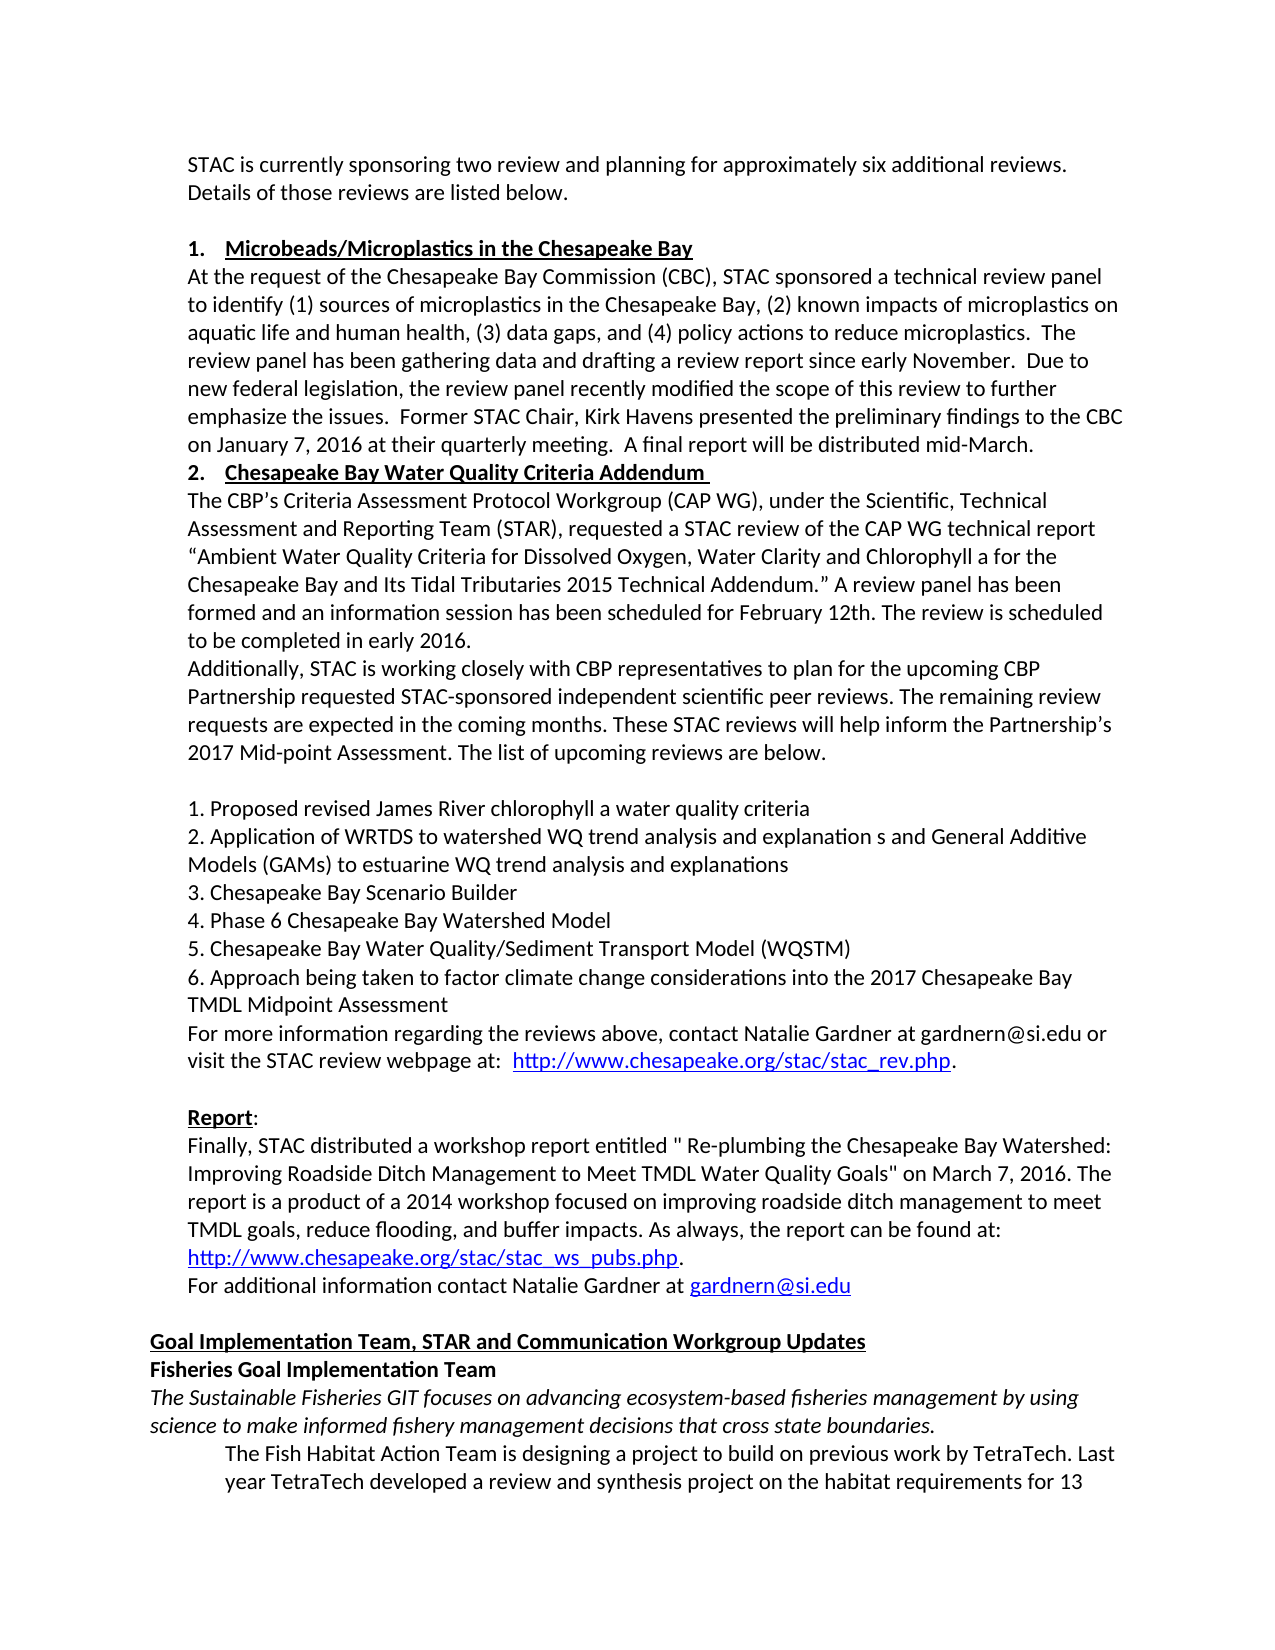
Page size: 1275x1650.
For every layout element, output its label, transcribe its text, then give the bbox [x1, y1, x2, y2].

list Chesapeake Bay Water Quality Criteria Addendum [187, 458, 1125, 486]
text 6. Approach being taken to factor climate change considerations into the 2017 Chesapeake Bay TMDL Midpoint Assessment [187, 963, 1125, 1019]
text The Sustainable Fisheries GIT focuses on advancing ecosystem-based fisheries management by using science to make informed fishery management decisions that cross state boundaries. [150, 1383, 1125, 1439]
text 1. Proposed revised James River chlorophyll a water quality criteria [150, 794, 1125, 822]
text 4. Phase 6 Chesapeake Bay Watershed Model [150, 907, 1125, 934]
text 3. Chesapeake Bay Scenario Builder [150, 878, 1125, 907]
text 2. Application of WRTDS to watershed WQ trend analysis and explanation s and General Additive Models (GAMs) to estuarine WQ trend analysis and explanations [187, 822, 1125, 878]
list Microbeads/Microplastics in the Chesapeake Bay [187, 234, 1125, 262]
text The CBP’s Criteria Assessment Protocol Workgroup (CAP WG), under the Scientific, Technical Assessment and Reporting Team (STAR), requested a STAC review of the CAP WG technical report “Ambient Water Quality Criteria for Dissolved Oxygen, Water Clarity and Chlorophyll a for the Chesapeake Bay and Its Tidal Tributaries 2015 Technical Addendum.” A review panel has been formed and an information session has been scheduled for February 12th. The review is scheduled to be completed in early 2016. [187, 486, 1125, 654]
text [225, 1439, 1125, 1495]
text For more information regarding the reviews above, contact Natalie Gardner at gardnern@si.edu or visit the STAC review webpage at: http://www.chesapeake.org/stac/stac_rev.php. [187, 1019, 1125, 1075]
text For additional information contact Natalie Gardner at gardnern@si.edu [150, 1271, 1125, 1299]
text Report: [150, 1103, 1125, 1131]
text 5. Chesapeake Bay Water Quality/Sediment Transport Model (WQSTM) [150, 934, 1125, 963]
text Finally, STAC distributed a workshop report entitled " Re-plumbing the Chesapeake Bay Watershed: Improving Roadside Ditch Management to Meet TMDL Water Quality Goals" on March 7, 2016. The report is a product of a 2014 workshop focused on improving roadside ditch management to meet TMDL goals, reduce flooding, and buffer impacts. As always, the report can be found at: http://www.chesapeake.org/stac/stac_ws_pubs.php. [187, 1131, 1125, 1271]
text STAC is currently sponsoring two review and planning for approximately six additional reviews. Details of those reviews are listed below. [187, 150, 1125, 206]
text Additionally, STAC is working closely with CBP representatives to plan for the upcoming CBP Partnership requested STAC-sponsored independent scientific peer reviews. The remaining review requests are expected in the coming months. These STAC reviews will help inform the Partnership’s 2017 Mid-point Assessment. The list of upcoming reviews are below. [187, 654, 1125, 766]
text Goal Implementation Team, STAR and Communication Workgroup Updates [150, 1327, 1125, 1355]
text Fisheries Goal Implementation Team [150, 1355, 1125, 1383]
text At the request of the Chesapeake Bay Commission (CBC), STAC sponsored a technical review panel to identify (1) sources of microplastics in the Chesapeake Bay, (2) known impacts of microplastics on aquatic life and human health, (3) data gaps, and (4) policy actions to reduce microplastics. The review panel has been gathering data and drafting a review report since early November. Due to new federal legislation, the review panel recently modified the scope of this review to further emphasize the issues. Former STAC Chair, Kirk Havens presented the preliminary findings to the CBC on January 7, 2016 at their quarterly meeting. A final report will be distributed mid-March. [187, 262, 1125, 458]
